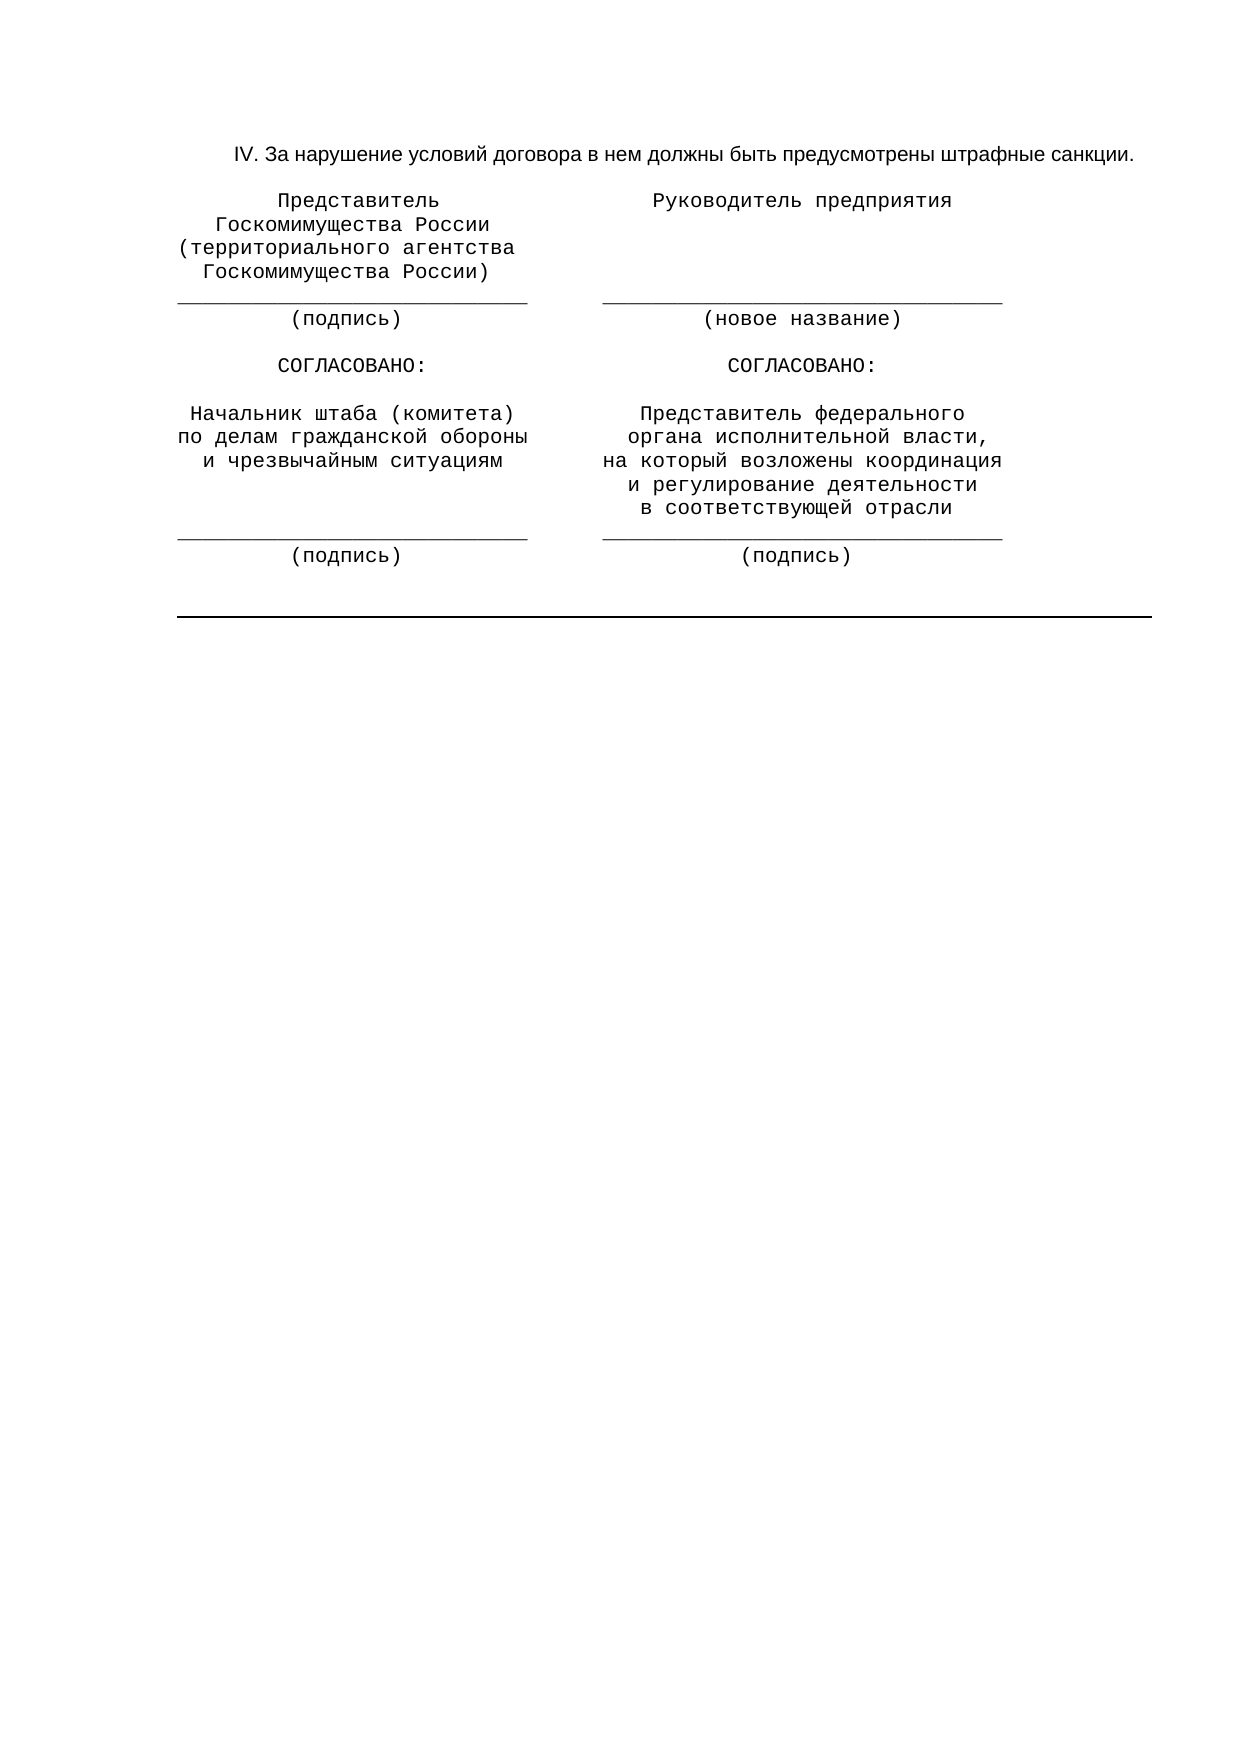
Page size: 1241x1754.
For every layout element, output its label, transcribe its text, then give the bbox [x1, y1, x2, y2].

text Госкомимущества России) [177, 261, 1152, 284]
text СОГЛАСОВАНО: СОГЛАСОВАНО: [177, 356, 1152, 379]
text (подпись) (подпись) [177, 545, 1152, 568]
text в соответствующей отрасли [177, 497, 1152, 521]
text Представитель Руководитель предприятия [177, 190, 1152, 214]
text и чрезвычайным ситуациям на который возложены координация [177, 450, 1152, 474]
text (территориального агентства [177, 237, 1152, 261]
text и регулирование деятельности [177, 474, 1152, 497]
text IV. За нарушение условий договора в нем должны быть предусмотрены штрафные санкции. [177, 142, 1152, 166]
text (подпись) (новое название) [177, 308, 1152, 332]
text по делам гражданской обороны органа исполнительной власти, [177, 426, 1152, 450]
text ____________________________ ________________________________ [177, 284, 1152, 308]
text Начальник штаба (комитета) Представитель федерального [177, 403, 1152, 426]
text ____________________________ ________________________________ [177, 521, 1152, 545]
text Госкомимущества России [177, 214, 1152, 237]
